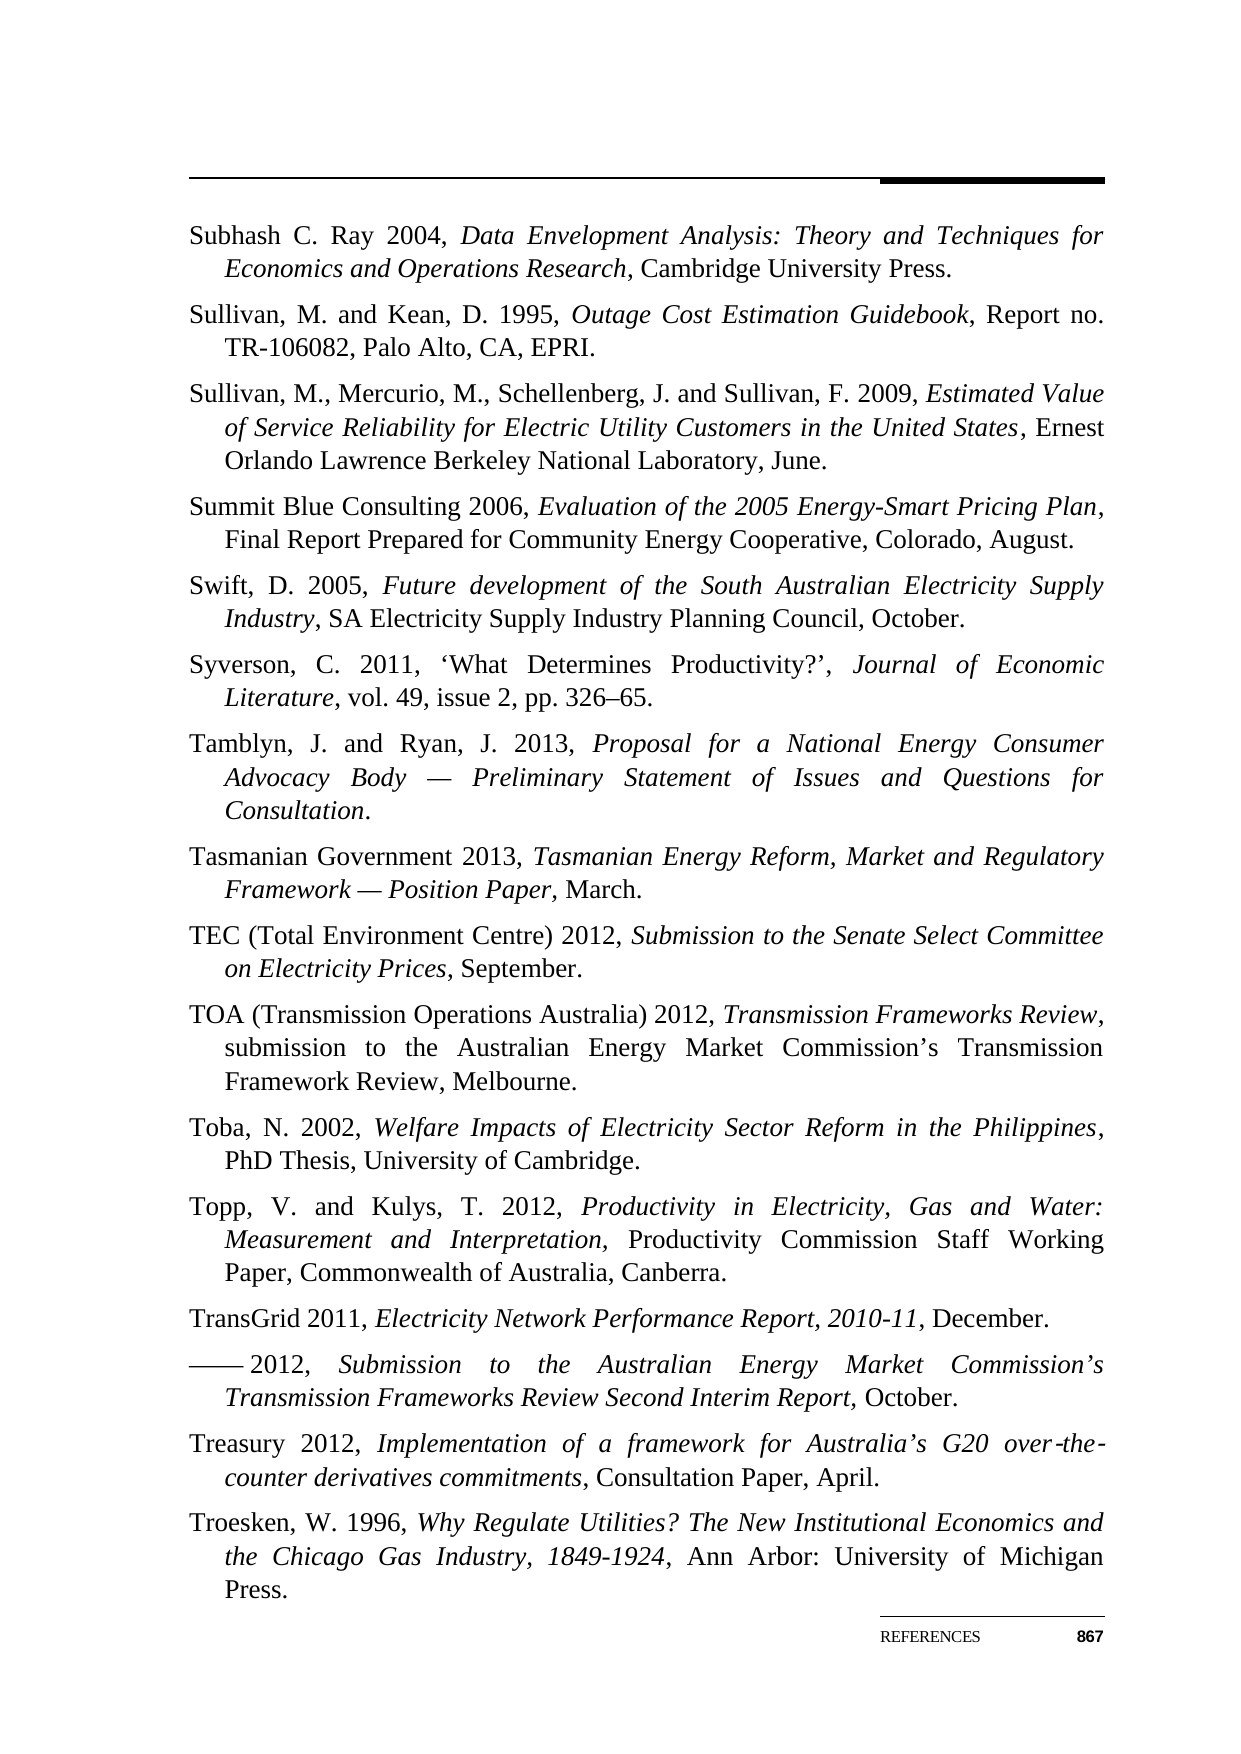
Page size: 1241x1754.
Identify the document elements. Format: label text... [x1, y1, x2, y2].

text Tamblyn, J. and Ryan, J. 2013, Proposal for a National Energy Consumer Advocacy Body — Preliminary Statement of Issues and Questions for Consultation. [189, 725, 1104, 825]
text Sullivan, M., Mercurio, M., Schellenberg, J. and Sullivan, F. 2009, Estimated Value of Service Reliability for Electric Utility Customers in the United States, Ernest Orlando Lawrence Berkeley National Laboratory, June. [189, 375, 1104, 475]
text Sullivan, M. and Kean, D. 1995, Outage Cost Estimation Guidebook, Report no. TR-106082, Palo Alto, CA, EPRI. [189, 296, 1104, 363]
text Swift, D. 2005, Future development of the South Australian Electricity Supply Industry, SA Electricity Supply Industry Planning Council, October. [189, 567, 1104, 633]
text Syverson, C. 2011, ‘What Determines Productivity?’, Journal of Economic Literature, vol. 49, issue 2, pp. 326–65. [189, 646, 1104, 713]
text —— 2012, Submission to the Australian Energy Market Commission’s Transmission Frameworks Review Second Interim Report, October. [189, 1346, 1104, 1413]
text Tasmanian Government 2013, Tasmanian Energy Reform, Market and Regulatory Framework — Position Paper, March. [189, 838, 1104, 904]
text Troesken, W. 1996, Why Regulate Utilities? The New Institutional Economics and the Chicago Gas Industry, 1849-1924, Ann Arbor: University of Michigan Press. [189, 1504, 1104, 1604]
text Subhash C. Ray 2004, Data Envelopment Analysis: Theory and Techniques for Economics and Operations Research, Cambridge University Press. [189, 217, 1104, 283]
text TOA (Transmission Operations Australia) 2012, Transmission Frameworks Review, submission to the Australian Energy Market Commission’s Transmission Framework Review, Melbourne. [189, 996, 1104, 1096]
text Topp, V. and Kulys, T. 2012, Productivity in Electricity, Gas and Water: Measurement and Interpretation, Productivity Commission Staff Working Paper, Commonwealth of Australia, Canberra. [189, 1188, 1104, 1288]
text Treasury 2012, Implementation of a framework for Australia’s G20 over‐the‐counter derivatives commitments, Consultation Paper, April. [189, 1425, 1104, 1492]
text Summit Blue Consulting 2006, Evaluation of the 2005 Energy-Smart Pricing Plan, Final Report Prepared for Community Energy Cooperative, Colorado, August. [189, 488, 1104, 554]
text TEC (Total Environment Centre) 2012, Submission to the Senate Select Committee on Electricity Prices, September. [189, 917, 1104, 983]
text TransGrid 2011, Electricity Network Performance Report, 2010-11, December. [189, 1300, 1104, 1333]
text Toba, N. 2002, Welfare Impacts of Electricity Sector Reform in the Philippines, PhD Thesis, University of Cambridge. [189, 1108, 1104, 1175]
